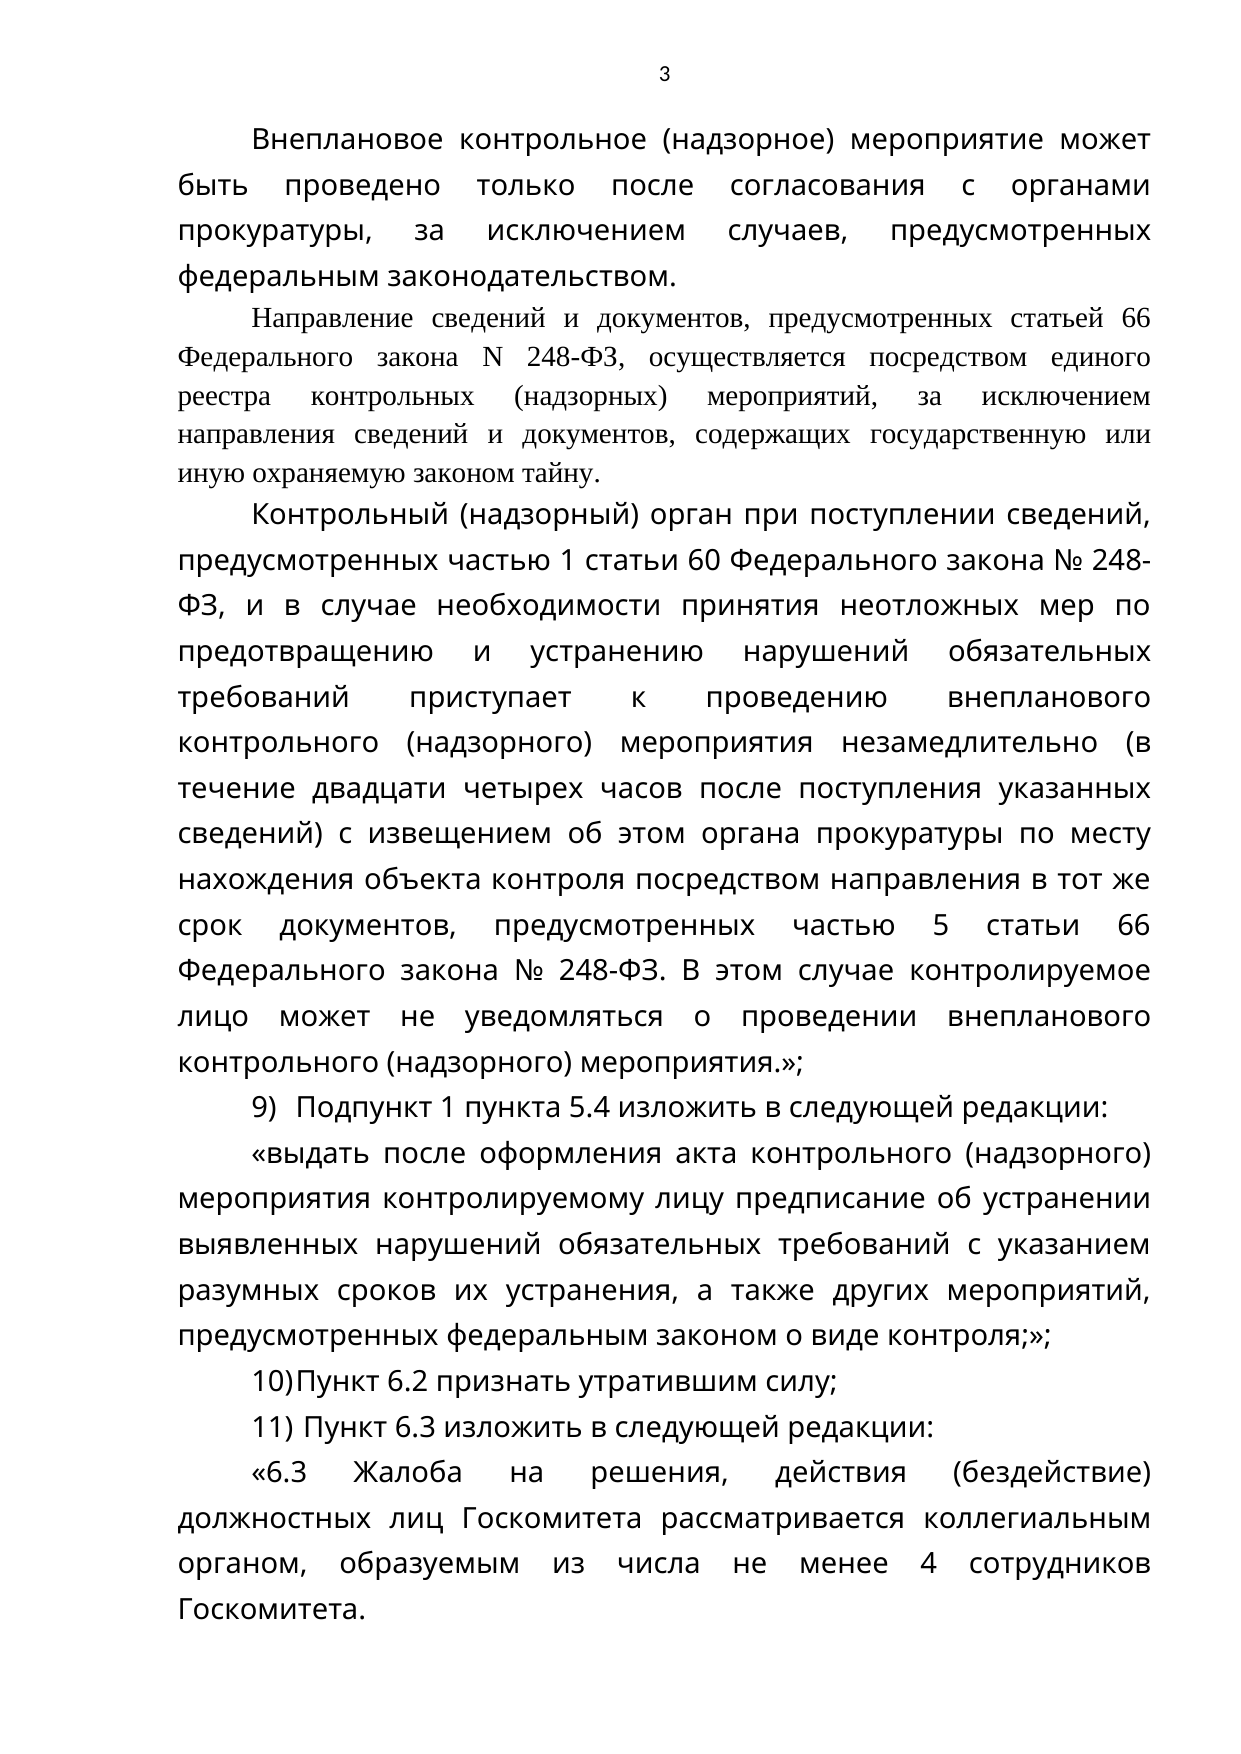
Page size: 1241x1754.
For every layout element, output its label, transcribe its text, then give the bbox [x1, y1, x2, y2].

list «выдать после оформления акта контрольного (надзорного) мероприятия контролируемому лицу предписание об устранении выявленных нарушений обязательных требований с указанием разумных сроков их устранения, а также других мероприятий, предусмотренных федеральным законом о виде контроля;»; [177, 1132, 1152, 1354]
list «6.3 Жалоба на решения, действия (бездействие) должностных лиц Госкомитета рассматривается коллегиальным органом, образуемым из числа не менее 4 сотрудников Госкомитета. [177, 1451, 1152, 1628]
list Внеплановое контрольное (надзорное) мероприятие может быть проведено только после согласования с органами прокуратуры, за исключением случаев, предусмотренных федеральным законодательством. [177, 118, 1152, 295]
list Пункт 6.3 изложить в следующей редакции: [177, 1406, 1152, 1446]
list Пункт 6.2 признать утратившим силу; [177, 1360, 1152, 1400]
list Направление сведений и документов, предусмотренных статьей 66 Федерального закона N 248-ФЗ, осуществляется посредством единого реестра контрольных (надзорных) мероприятий, за исключением направления сведений и документов, содержащих государственную или иную охраняемую законом тайну. [177, 301, 1152, 488]
list Контрольный (надзорный) орган при поступлении сведений, предусмотренных частью 1 статьи 60 Федерального закона № 248-ФЗ, и в случае необходимости принятия неотложных мер по предотвращению и устранению нарушений обязательных требований приступает к проведению внепланового контрольного (надзорного) мероприятия незамедлительно (в течение двадцати четырех часов после поступления указанных сведений) с извещением об этом органа прокуратуры по месту нахождения объекта контроля посредством направления в тот же срок документов, предусмотренных частью 5 статьи 66 Федерального закона № 248-ФЗ. В этом случае контролируемое лицо может не уведомляться о проведении внепланового контрольного (надзорного) мероприятия.»; [177, 493, 1152, 1081]
list Подпункт 1 пункта 5.4 изложить в следующей редакции: [177, 1086, 1152, 1126]
